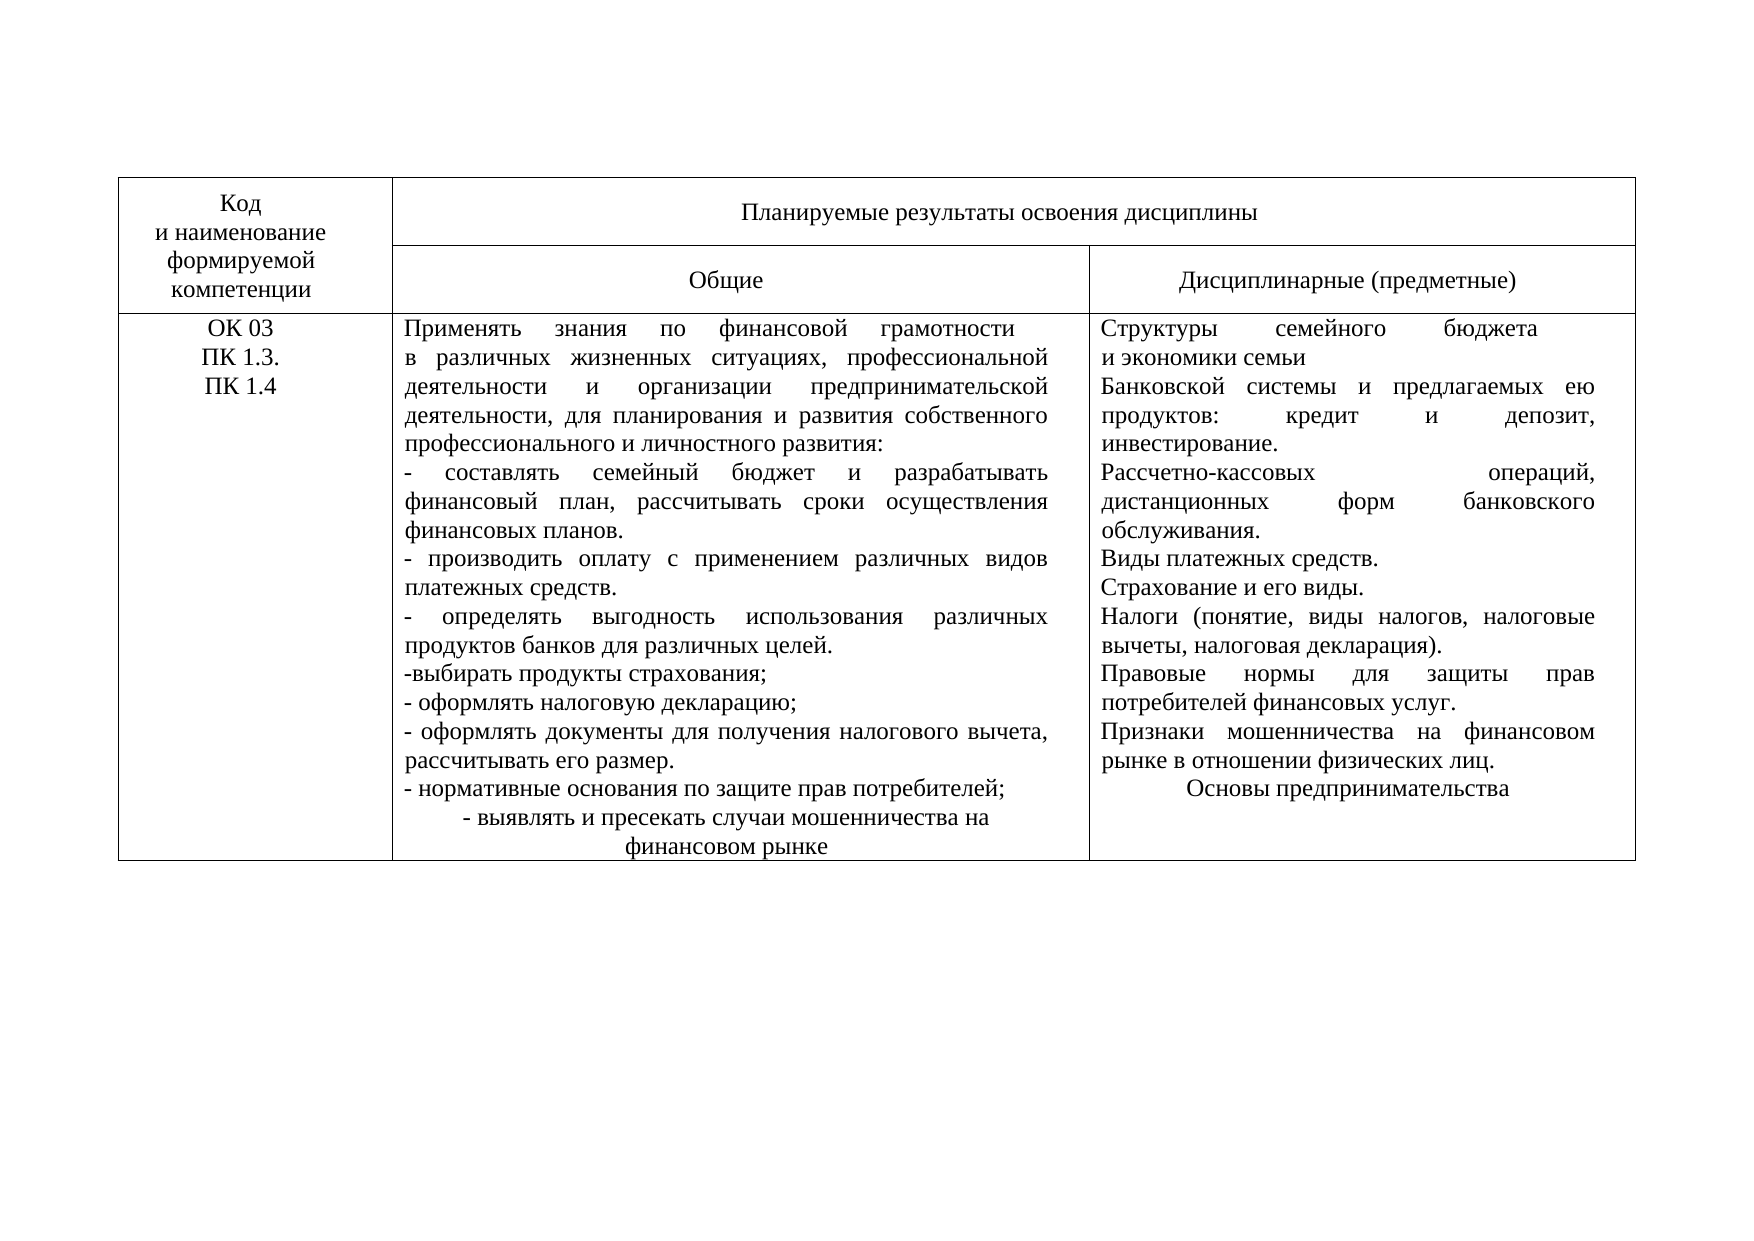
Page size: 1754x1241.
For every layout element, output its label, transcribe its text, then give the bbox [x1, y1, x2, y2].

table_cell Структуры семейного бюджета и экономики семьи Банковской системы и предлагаемых ею продуктов: кредит и депозит, инвестирование. Рассчетно-кассовых операций, дистанционных форм банковского обслуживания. Виды платежных средств. Страхование и его виды. Налоги (понятие, виды налогов, налоговые вычеты, налоговая декларация). Правовые нормы для защиты прав потребителей финансовых услуг. Признаки мошенничества на финансовом рынке в отношении физических лиц. Основы предпринимательства [1090, 314, 1635, 860]
table_header Код и наименование формируемой компетенции [119, 178, 392, 312]
table_cell Применять знания по финансовой грамотности в различных жизненных ситуациях, профессиональной деятельности и организации предпринимательской деятельности, для планирования и развития собственного профессионального и личностного развития: - составлять семейный бюджет и разрабатывать финансовый план, рассчитывать сроки осуществления финансовых планов. - производить оплату с применением различных видов платежных средств. - определять выгодность использования различных продуктов банков для различных целей. -выбирать продукты страхования; - оформлять налоговую декларацию; - оформлять документы для получения налогового вычета, рассчитывать его размер. - нормативные основания по защите прав потребителей; - выявлять и пресекать случаи мошенничества на финансовом рынке [393, 314, 1089, 860]
table_cell Общие [393, 246, 1089, 312]
table_cell ОК 03 ПК 1.3. ПК 1.4 [119, 314, 392, 860]
table_cell Дисциплинарные (предметные) [1090, 246, 1635, 312]
table_header Планируемые результаты освоения дисциплины [393, 178, 1635, 245]
